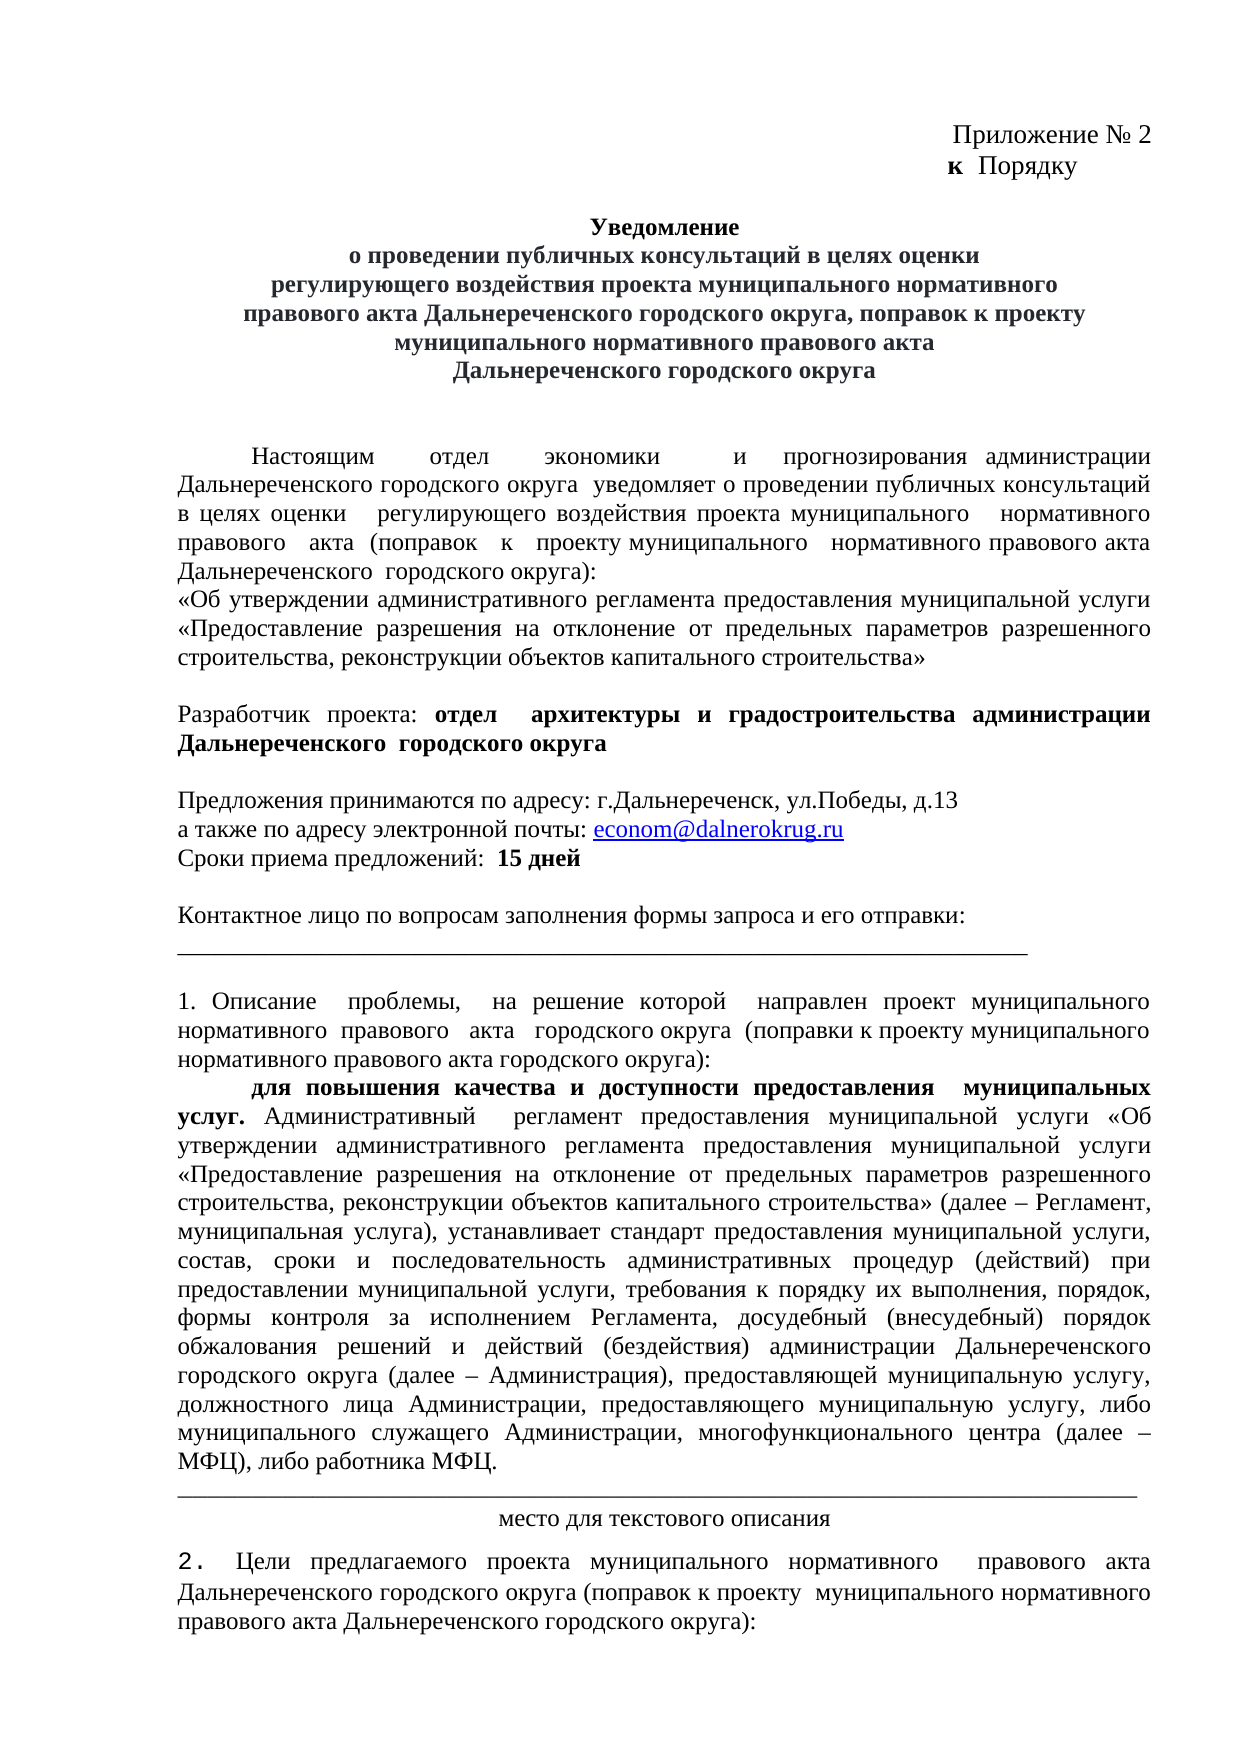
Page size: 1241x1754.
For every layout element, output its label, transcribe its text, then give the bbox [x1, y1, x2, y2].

text о проведении публичных консультаций в целях оценки [177, 240, 1152, 269]
text ________________________________________________________________ [177, 1475, 1152, 1503]
text «Об утверждении административного регламента предоставления муниципальной услуги «Предоставление разрешения на отклонение от предельных параметров разрешенного строительства, реконструкции объектов капитального строительства» [177, 584, 1152, 671]
text Уведомление [177, 212, 1152, 240]
text Настоящим отдел экономики и прогнозирования администрации Дальнереченского городского округа уведомляет о проведении публичных консультаций в целях оценки регулирующего воздействия проекта муниципального нормативного правового акта (поправок к проекту муниципального нормативного правового акта Дальнереченского городского округа): [177, 441, 1152, 584]
text а также по адресу электронной почты: econom@dalnerokrug.ru [177, 814, 1152, 843]
text Приложение № 2 [177, 118, 1152, 149]
text Предложения принимаются по адресу: г.Дальнереченск, ул.Победы, д.13 [177, 785, 1152, 814]
text к Порядку [177, 149, 1152, 180]
text Дальнереченского городского округа [177, 355, 1152, 384]
text Контактное лицо по вопросам заполнения формы запроса и его отправки: [177, 900, 1152, 929]
text для повышения качества и доступности предоставления муниципальных услуг. Административный регламент предоставления муниципальной услуги «Об утверждении административного регламента предоставления муниципальной услуги «Предоставление разрешения на отклонение от предельных параметров разрешенного строительства, реконструкции объектов капитального строительства» (далее – Регламент, муниципальная услуга), устанавливает стандарт предоставления муниципальной услуги, состав, сроки и последовательность административных процедур (действий) при предоставлении муниципальной услуги, требования к порядку их выполнения, порядок, формы контроля за исполнением Регламента, досудебный (внесудебный) порядок обжалования решений и действий (бездействия) администрации Дальнереченского городского округа (далее – Администрация), предоставляющей муниципальную услугу, должностного лица Администрации, предоставляющего муниципальную услугу, либо муниципального служащего Администрации, многофункционального центра (далее – МФЦ), либо работника МФЦ. [177, 1072, 1152, 1475]
text правового акта Дальнереченского городского округа, поправок к проекту муниципального нормативного правового акта [177, 298, 1152, 355]
text 2. Цели предлагаемого проекта муниципального нормативного правового акта Дальнереченского городского округа (поправок к проекту муниципального нормативного правового акта Дальнереченского городского округа): [177, 1546, 1152, 1635]
text ____________________________________________________________________ [177, 929, 1152, 958]
text регулирующего воздействия проекта муниципального нормативного [177, 269, 1152, 298]
text место для текстового описания [177, 1503, 1152, 1532]
text Сроки приема предложений: 15 дней [177, 843, 1152, 872]
text 1. Описание проблемы, на решение которой направлен проект муниципального нормативного правового акта городского округа (поправки к проекту муниципального нормативного правового акта городского округа): [177, 986, 1152, 1072]
text Разработчик проекта: отдел архитектуры и градостроительства администрации Дальнереченского городского округа [177, 699, 1152, 757]
